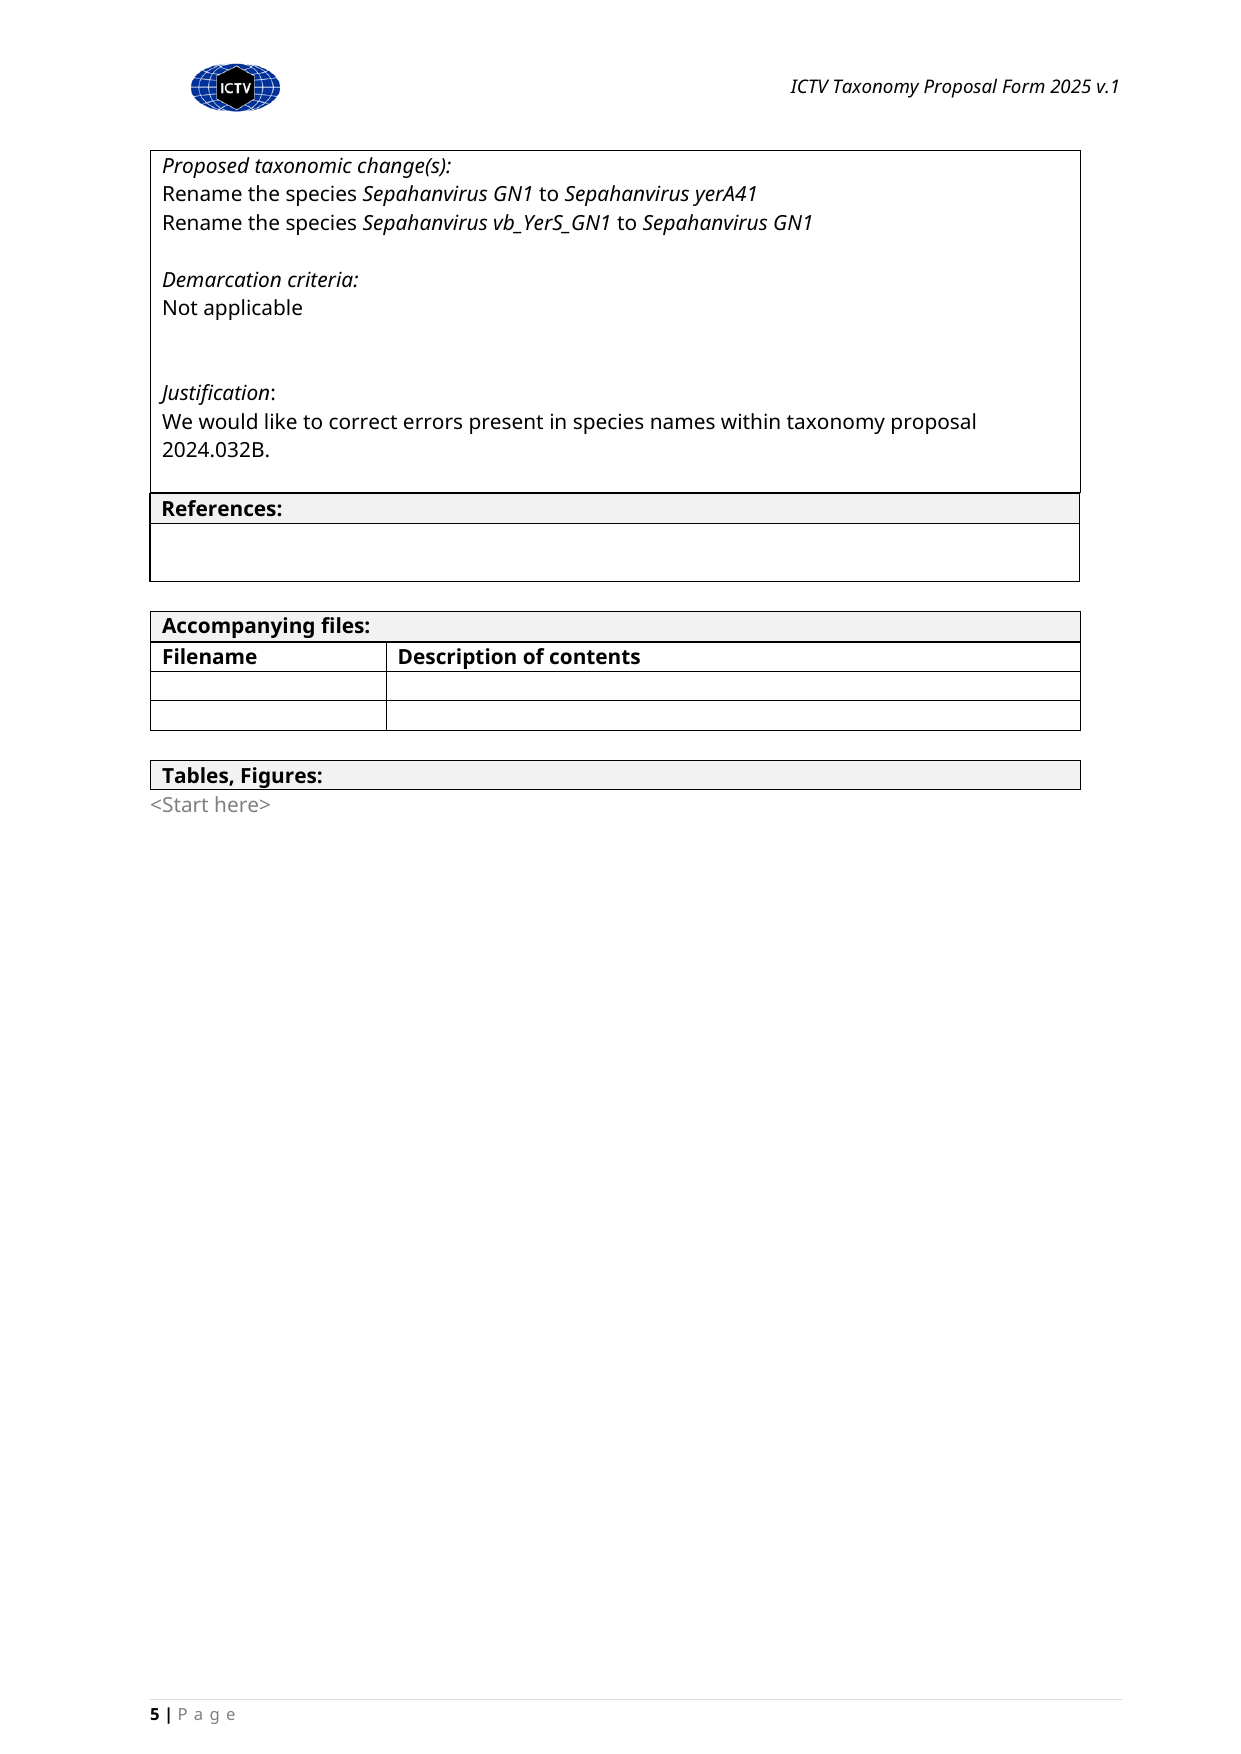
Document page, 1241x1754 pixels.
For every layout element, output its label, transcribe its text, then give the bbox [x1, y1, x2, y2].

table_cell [151, 151, 1080, 492]
picture [190, 56, 282, 113]
table_cell [151, 701, 386, 730]
table_header References: [151, 494, 1079, 523]
table_cell [151, 672, 386, 700]
table_cell [387, 701, 1080, 730]
table_cell Description of contents [387, 643, 1080, 671]
table_cell [151, 524, 1079, 581]
text <Start here> [150, 790, 1122, 819]
table_cell [387, 672, 1080, 700]
table_header Tables, Figures: [151, 761, 1080, 789]
table_header Accompanying files: [151, 612, 1080, 641]
table_cell Filename [151, 643, 386, 671]
